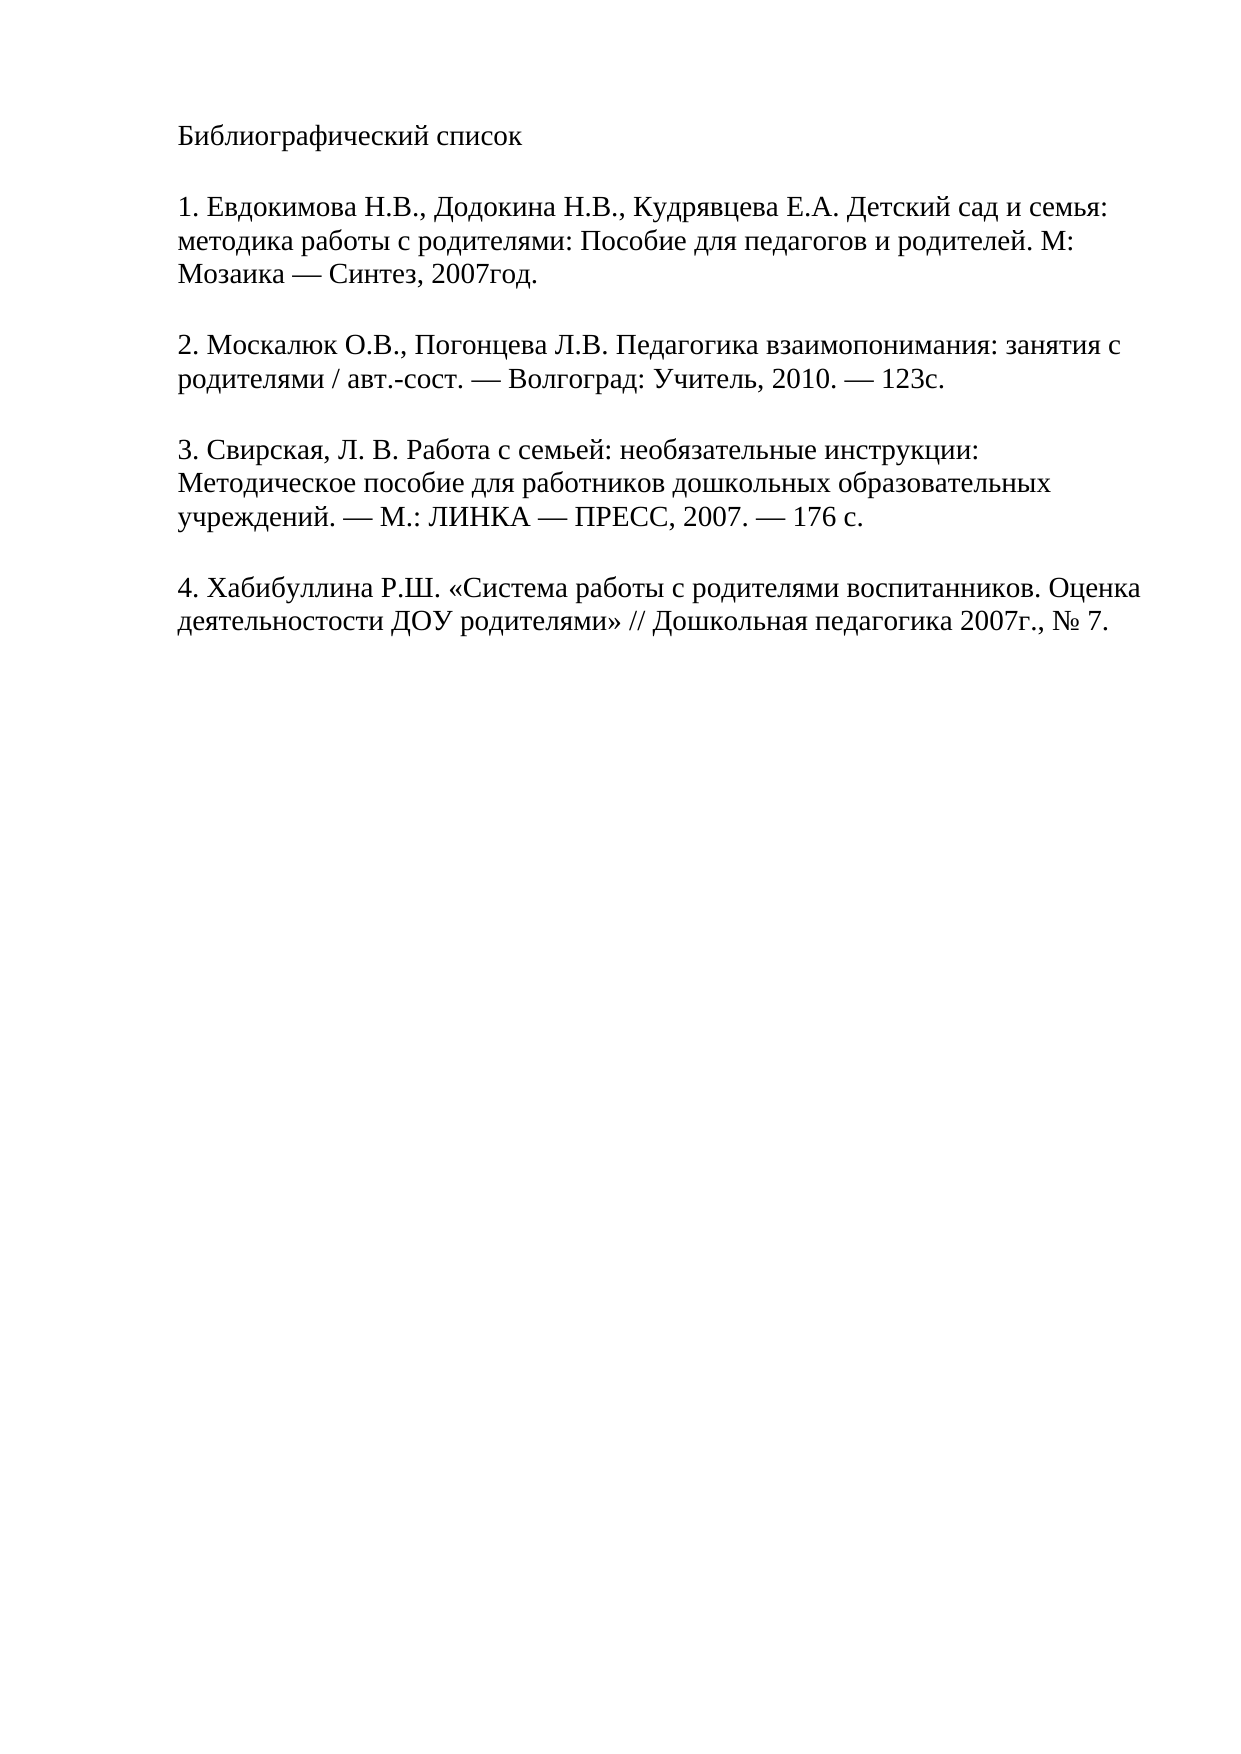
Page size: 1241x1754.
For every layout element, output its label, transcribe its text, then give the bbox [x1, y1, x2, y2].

text Библиографический список [177, 118, 1152, 152]
text 2. Москалюк О.В., Погонцева Л.В. Педагогика взаимопонимания: занятия с родителями / авт.-сост. — Волгоград: Учитель, 2010. — 123с. [177, 327, 1152, 394]
text 3. Свирская, Л. В. Работа с семьей: необязательные инструкции: Методическое пособие для работников дошкольных образовательных учреждений. — М.: ЛИНКА — ПРЕСС, 2007. — 176 с. [177, 432, 1152, 532]
text 1. Евдокимова Н.В., Додокина Н.В., Кудрявцева Е.А. Детский сад и семья: методика работы с родителями: Пособие для педагогов и родителей. М: Мозаика — Синтез, 2007год. [177, 189, 1152, 290]
text 4. Хабибуллина Р.Ш. «Система работы с родителями воспитанников. Оценка деятельностости ДОУ родителями» // Дошкольная педагогика 2007г., № 7. [177, 570, 1152, 637]
